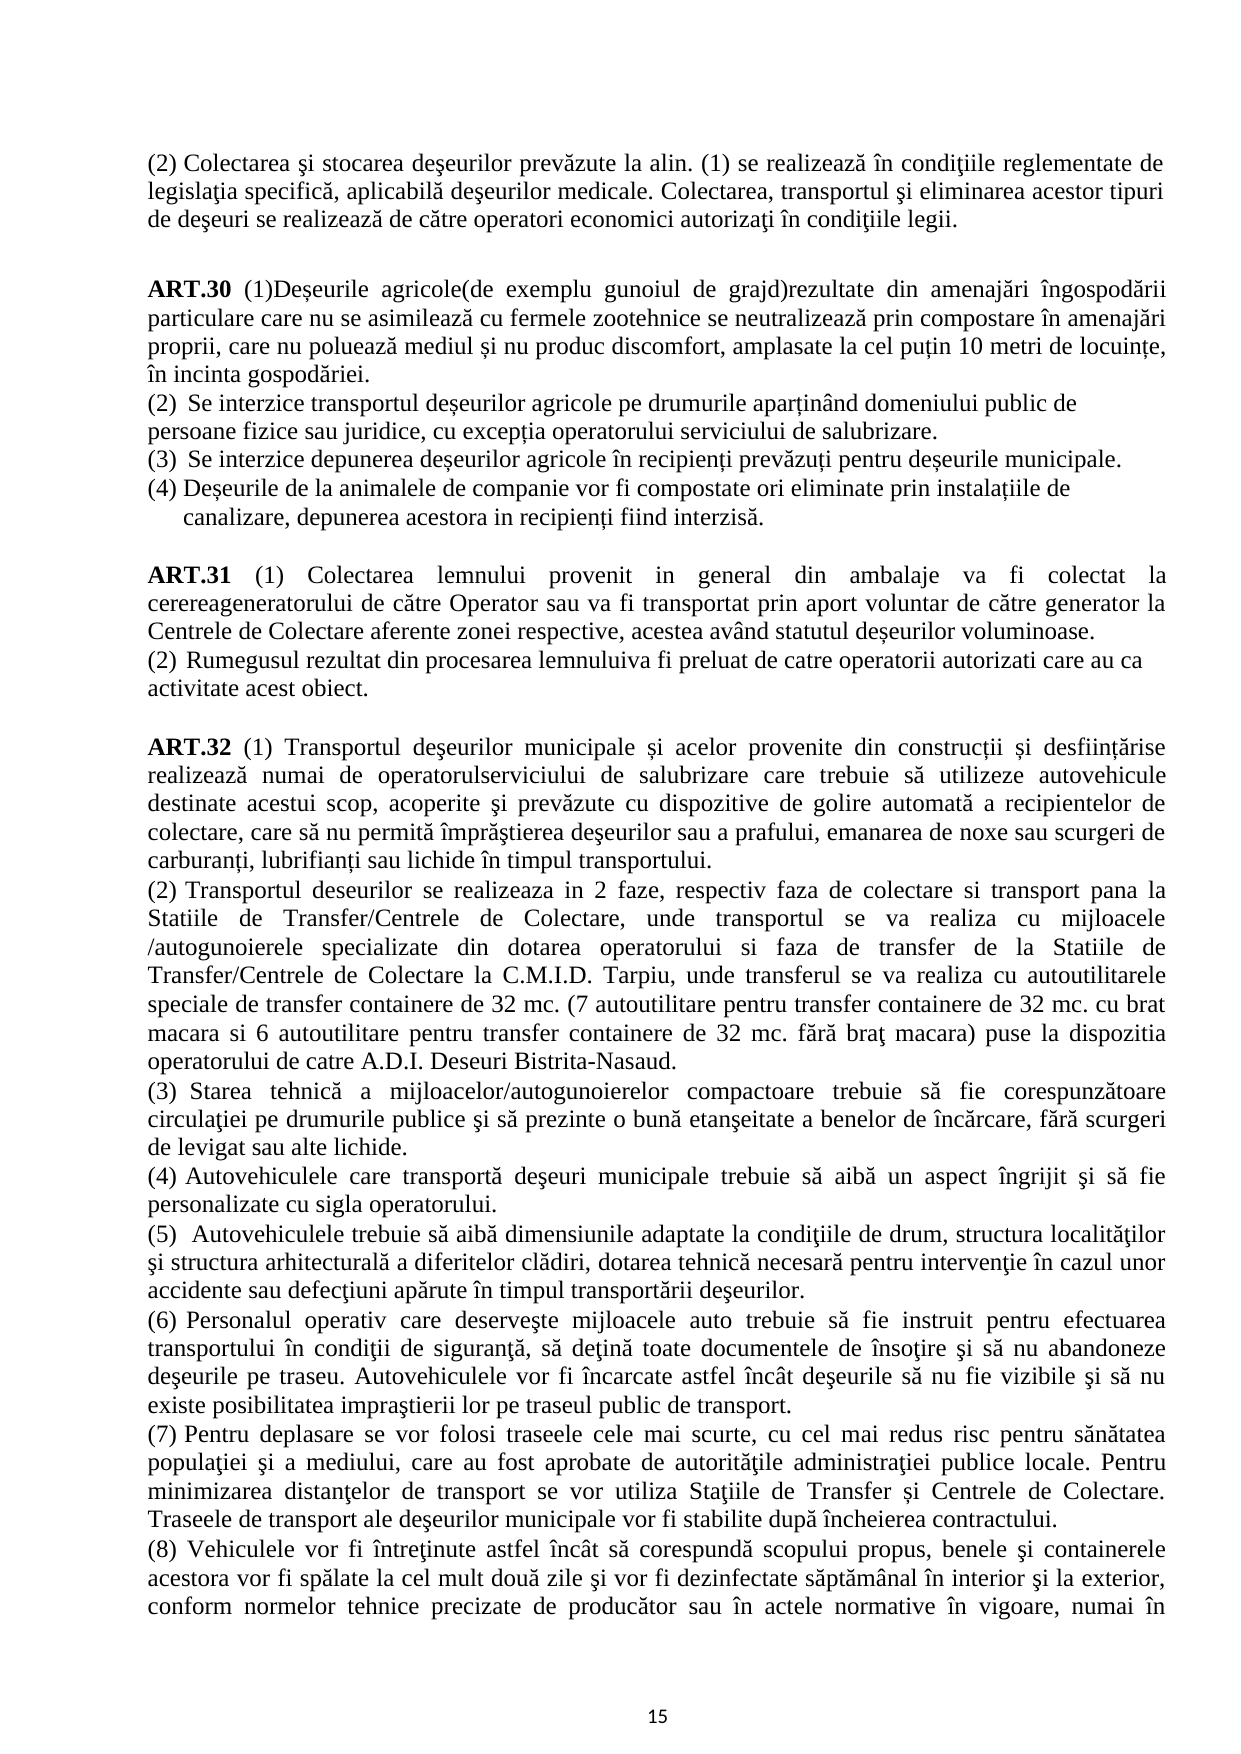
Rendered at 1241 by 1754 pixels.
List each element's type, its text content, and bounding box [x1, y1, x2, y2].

list Colectarea şi stocarea deşeurilor prevăzute la alin. (1) se realizează în condiţiile reglementate de legislaţia specifică, aplicabilă deşeurilor medicale. Colectarea, transportul şi eliminarea acestor tipuri de deşeuri se realizează de către operatori economici autorizaţi în condiţiile legii. [147, 148, 1165, 233]
list Autovehiculele trebuie să aibă dimensiunile adaptate la condiţiile de drum, structura localităţilor şi structura arhitecturală a diferitelor clădiri, dotarea tehnică necesară pentru intervenţie în cazul unor accidente sau defecţiuni apărute în timpul transportării deşeurilor. [147, 1220, 1167, 1304]
text ART.31 (1) Colectarea lemnului provenit in general din ambalaje va fi colectat la cerereageneratorului de către Operator sau va fi transportat prin aport voluntar de către generator la Centrele de Colectare aferente zonei respective, acestea având statutul deșeurilor voluminoase. [147, 561, 1167, 645]
list Pentru deplasare se vor folosi traseele cele mai scurte, cu cel mai redus risc pentru sănătatea populaţiei şi a mediului, care au fost aprobate de autorităţile administraţiei publice locale. Pentru minimizarea distanţelor de transport se vor utiliza Staţiile de Transfer și Centrele de Colectare. Traseele de transport ale deşeurilor municipale vor fi stabilite după încheierea contractului. [147, 1420, 1167, 1533]
text ART.30 (1)Deșeurile agricole(de exemplu gunoiul de grajd)rezultate din amenajări îngospodării particulare care nu se asimilează cu fermele zootehnice se neutralizează prin compostare în amenajări proprii, care nu poluează mediul și nu produc discomfort, amplasate la cel puțin 10 metri de locuințe, în incinta gospodăriei. [147, 275, 1167, 388]
list Starea tehnică a mijloacelor/autogunoierelor compactoare trebuie să fie corespunzătoare circulaţiei pe drumurile publice şi să prezinte o bună etanşeitate a benelor de încărcare, fără scurgeri de levigat sau alte lichide. [147, 1077, 1167, 1161]
list Personalul operativ care deserveşte mijloacele auto trebuie să fie instruit pentru efectuarea transportului în condiţii de siguranţă, să deţină toate documentele de însoţire şi să nu abandoneze deşeurile pe traseu. Autovehiculele vor fi încarcate astfel încât deşeurile să nu fie vizibile şi să nu existe posibilitatea impraştierii lor pe traseul public de transport. [147, 1306, 1167, 1418]
text ART.32 (1) Transportul deşeurilor municipale și acelor provenite din construcții și desființărise realizează numai de operatorulserviciului de salubrizare care trebuie să utilizeze autovehicule destinate acestui scop, acoperite şi prevăzute cu dispozitive de golire automată a recipientelor de colectare, care să nu permită împrăştierea deşeurilor sau a prafului, emanarea de noxe sau scurgeri de carburanți, lubrifianți sau lichide în timpul transportului. [147, 732, 1167, 873]
list Se interzice depunerea deșeurilor agricole în recipienți prevăzuți pentru deșeurile municipale. [147, 445, 1167, 473]
list Transportul deseurilor se realizeaza in 2 faze, respectiv faza de colectare si transport pana la Statiile de Transfer/Centrele de Colectare, unde transportul se va realiza cu mijloacele /autogunoierele specializate din dotarea operatorului si faza de transfer de la Statiile de Transfer/Centrele de Colectare la C.M.I.D. Tarpiu, unde transferul se va realiza cu autoutilitarele speciale de transfer containere de 32 mc. (7 autoutilitare pentru transfer containere de 32 mc. cu brat macara si 6 autoutilitare pentru transfer containere de 32 mc. fără braţ macara) puse la dispozitia operatorului de catre A.D.I. Deseuri Bistrita-Nasaud. [147, 875, 1167, 1075]
list Deșeurile de la animalele de companie vor fi compostate ori eliminate prin instalațiile de canalizare, depunerea acestora in recipienți fiind interzisă. [147, 473, 1167, 531]
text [147, 1534, 1167, 1620]
list Se interzice transportul deșeurilor agricole pe drumurile aparținând domeniului public de persoane fizice sau juridice, cu excepția operatorului serviciului de salubrizare. [147, 389, 1167, 445]
list Rumegusul rezultat din procesarea lemnuluiva fi preluat de catre operatorii autorizati care au ca activitate acest obiect. [147, 647, 1167, 702]
list Autovehiculele care transportă deşeuri municipale trebuie să aibă un aspect îngrijit şi să fie personalizate cu sigla operatorului. [147, 1163, 1167, 1218]
